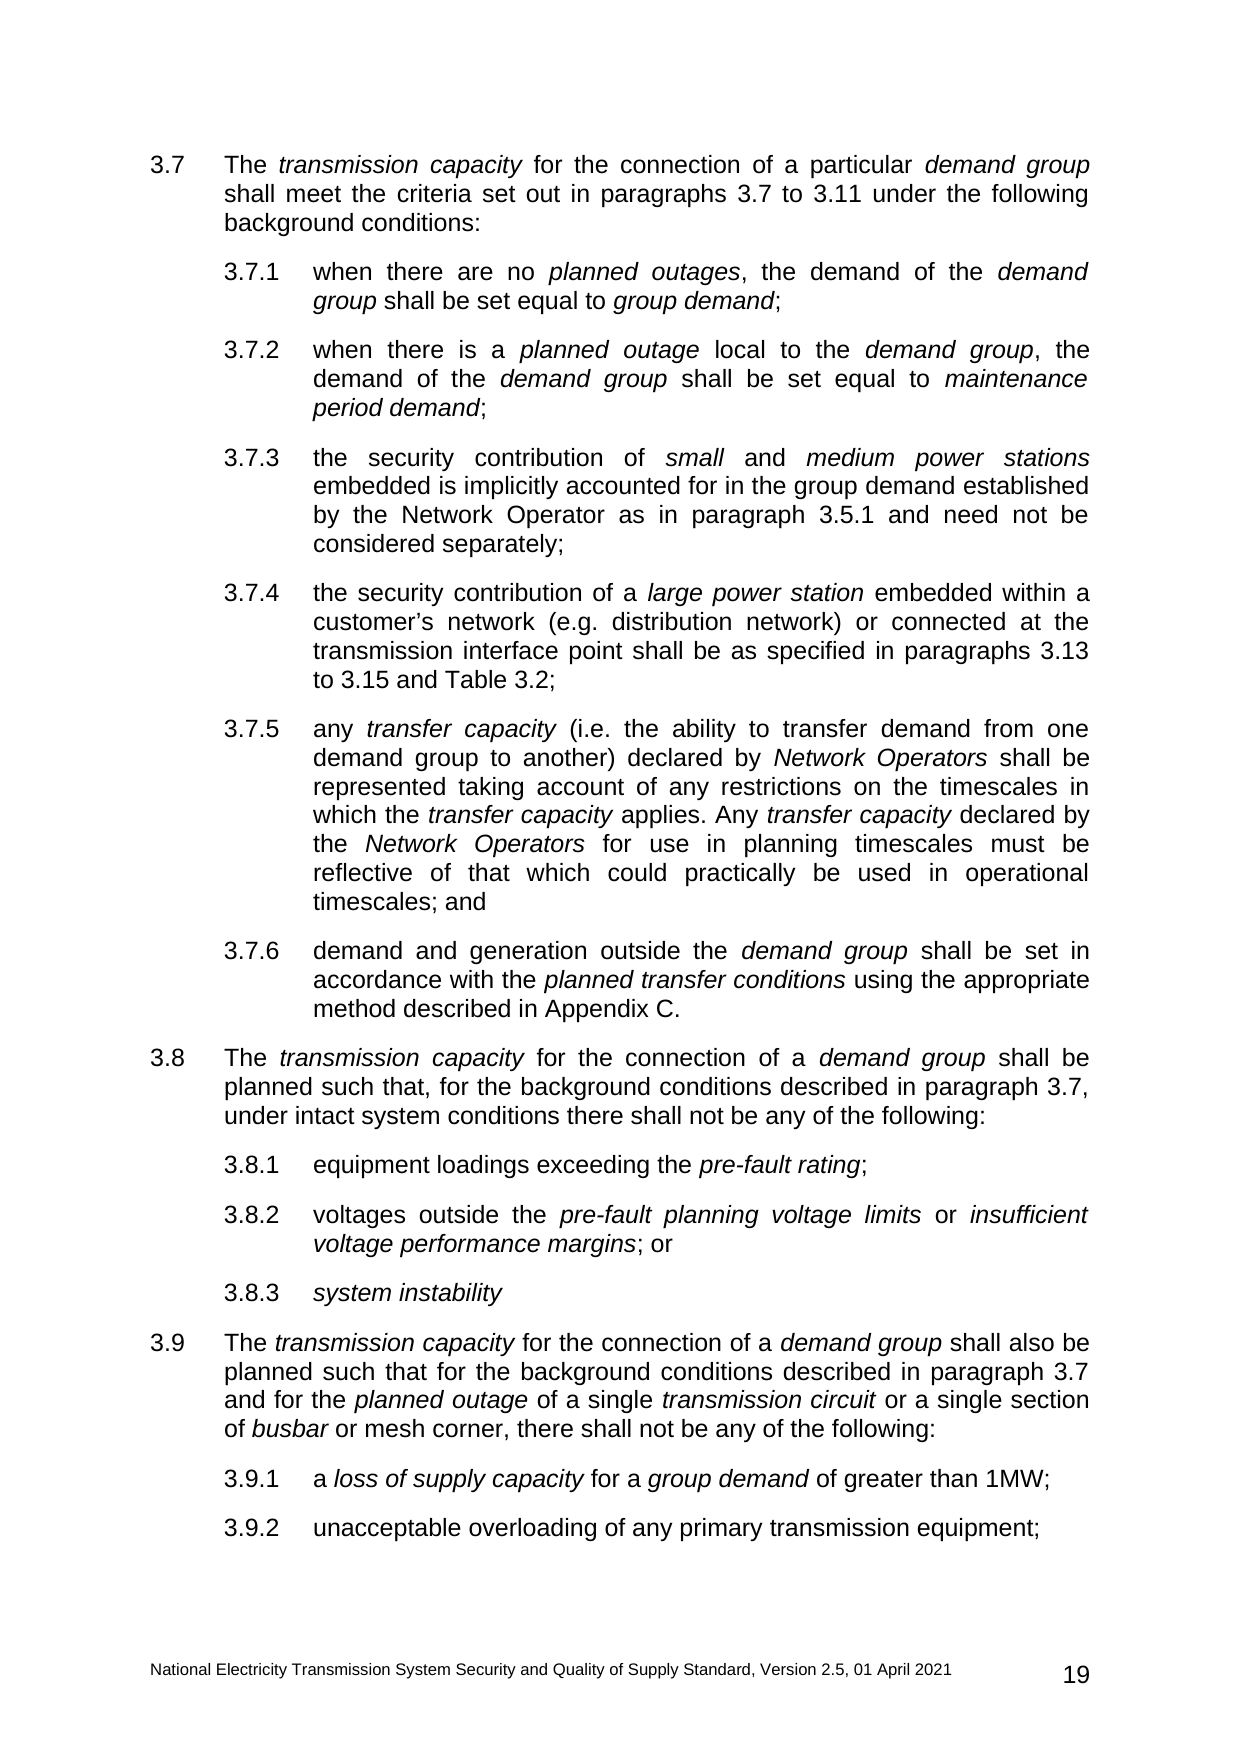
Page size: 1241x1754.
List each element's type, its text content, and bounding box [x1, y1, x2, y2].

list when there is a planned outage local to the demand group, the demand of the demand group shall be set equal to maintenance period demand; [224, 335, 1090, 422]
list The transmission capacity for the connection of a demand group shall be planned such that, for the background conditions described in paragraph 3.7, under intact system conditions there shall not be any of the following: [150, 1043, 1090, 1129]
list any transfer capacity (i.e. the ability to transfer demand from one demand group to another) declared by Network Operators shall be represented taking account of any restrictions on the timescales in which the transfer capacity applies. Any transfer capacity declared by the Network Operators for use in planning timescales must be reflective of that which could practically be used in operational timescales; and [224, 714, 1090, 915]
list the security contribution of small and medium power stations embedded is implicitly accounted for in the group demand established by the Network Operator as in paragraph 3.5.1 and need not be considered separately; [224, 442, 1090, 557]
list when there are no planned outages, the demand of the demand group shall be set equal to group demand; [224, 257, 1090, 314]
list demand and generation outside the demand group shall be set in accordance with the planned transfer conditions using the appropriate method described in Appendix C. [224, 936, 1090, 1022]
subtitle voltages outside the pre-fault planning voltage limits or insufficient voltage performance margins; or [224, 1200, 1090, 1257]
list system instability [224, 1278, 1090, 1307]
list unacceptable overloading of any primary transmission equipment; [224, 1513, 1090, 1542]
list The transmission capacity for the connection of a particular demand group shall meet the criteria set out in paragraphs 3.7 to 3.11 under the following background conditions: [150, 150, 1090, 236]
list The transmission capacity for the connection of a demand group shall also be planned such that for the background conditions described in paragraph 3.7 and for the planned outage of a single transmission circuit or a single section of busbar or mesh corner, there shall not be any of the following: [150, 1328, 1090, 1443]
list the security contribution of a large power station embedded within a customer’s network (e.g. distribution network) or connected at the transmission interface point shall be as specified in paragraphs 3.13 to 3.15 and Table 3.2; [224, 578, 1090, 693]
list a loss of supply capacity for a group demand of greater than 1MW; [224, 1464, 1090, 1492]
subtitle equipment loadings exceeding the pre-fault rating; [224, 1150, 1090, 1179]
